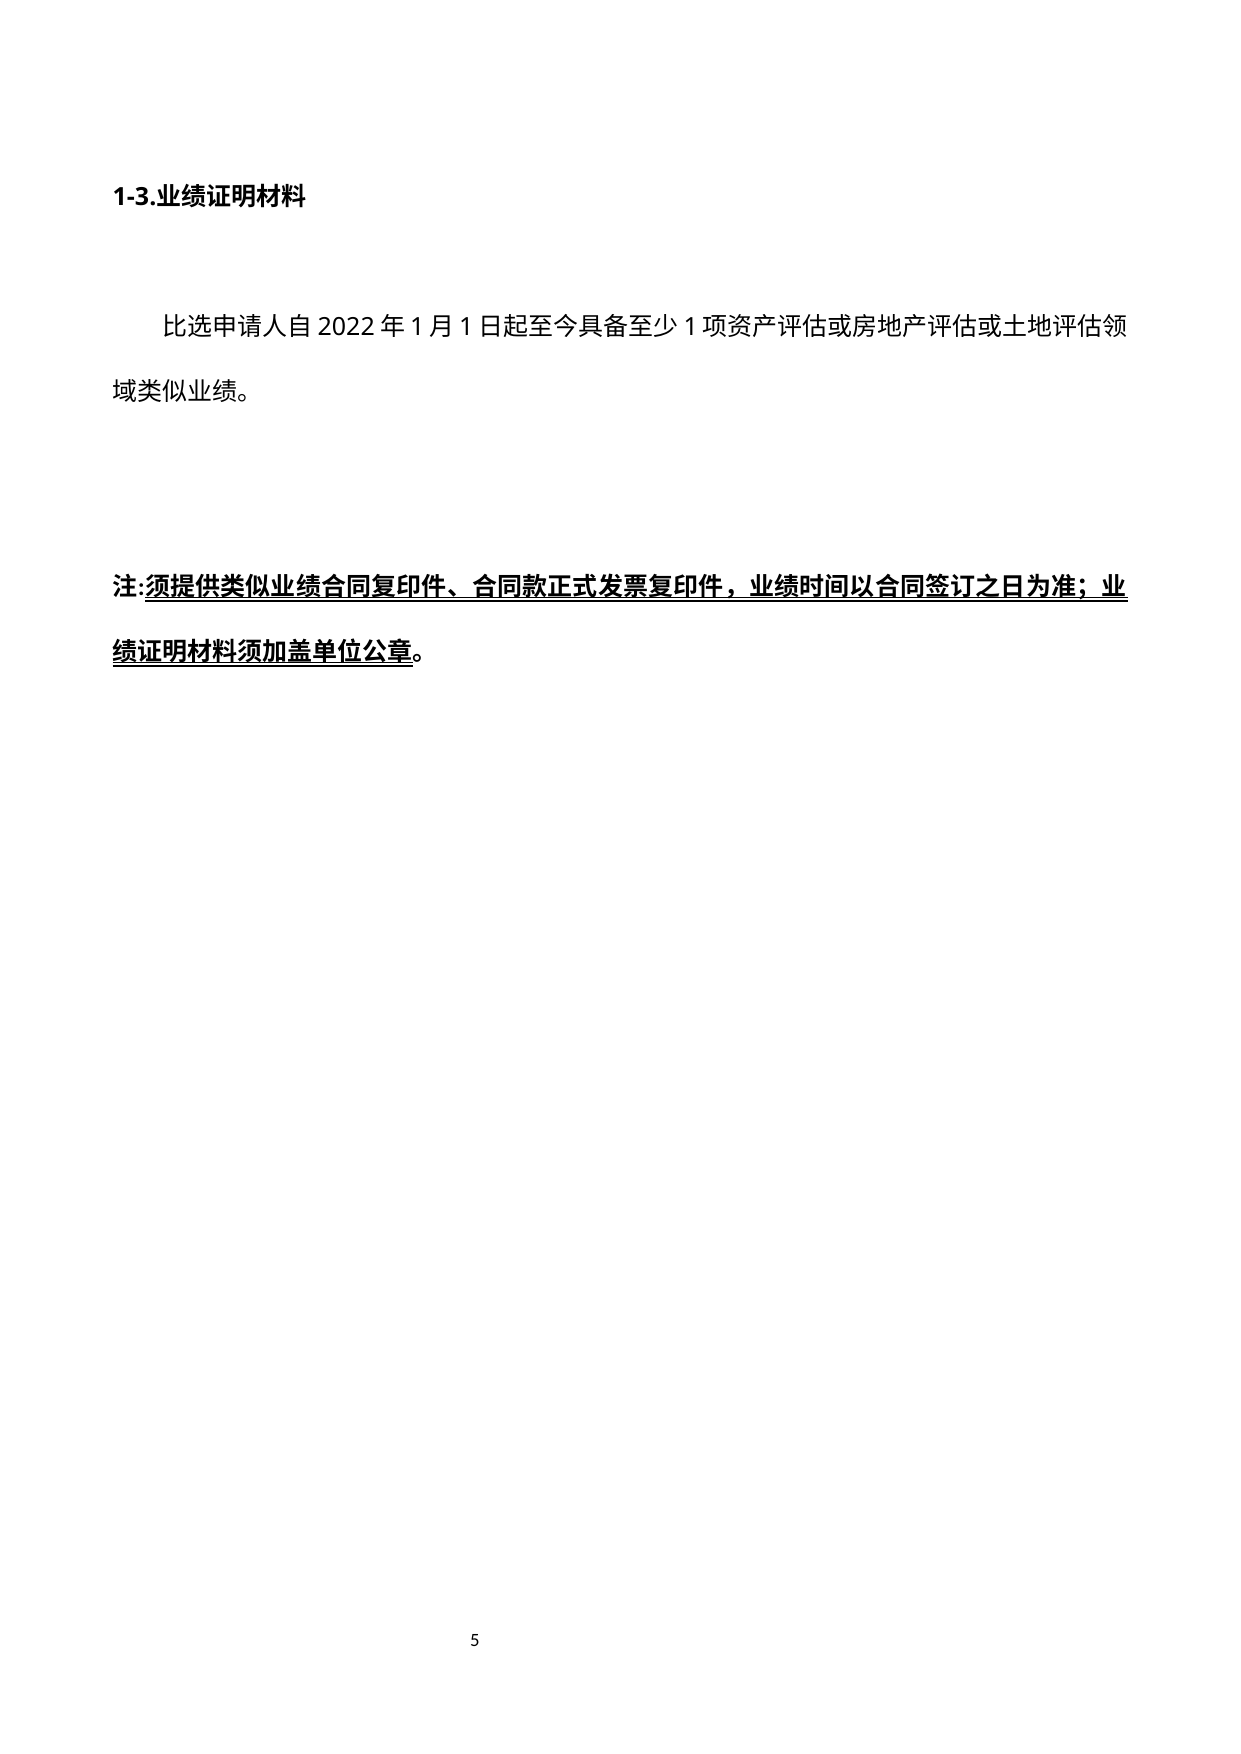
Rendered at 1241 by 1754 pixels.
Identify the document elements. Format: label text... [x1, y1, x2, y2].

text 1-3.业绩证明材料 [112, 162, 1128, 227]
list 比选申请人自2022年1月1日起至今具备至少1项资产评估或房地产评估或土地评估领域类似业绩。 [112, 292, 1128, 422]
text 注:须提供类似业绩合同复印件、合同款正式发票复印件，业绩时间以合同签订之日为准；业绩证明材料须加盖单位公章。 [112, 552, 1128, 682]
